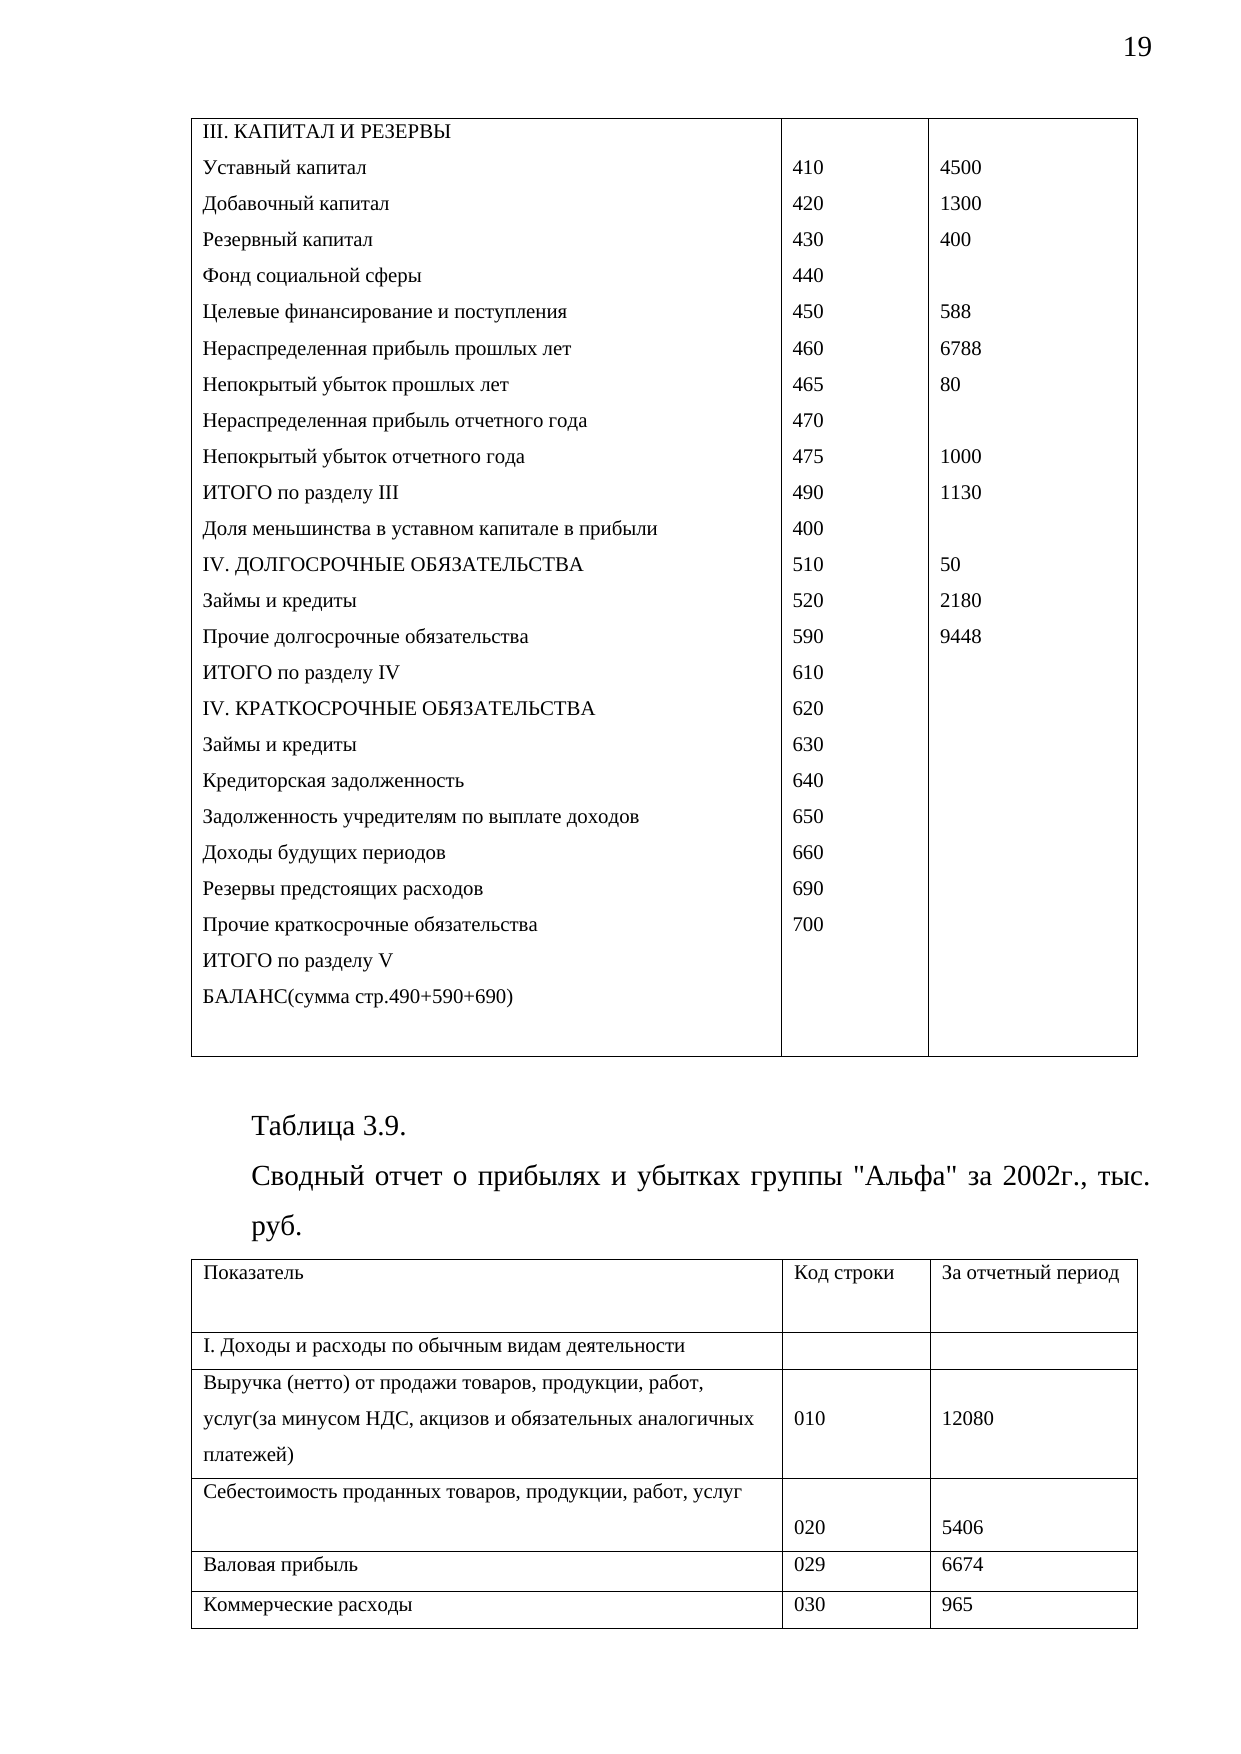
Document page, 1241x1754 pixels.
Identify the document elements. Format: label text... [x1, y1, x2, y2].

table_cell Коммерческие расходы [192, 1592, 782, 1628]
table_header Показатель [192, 1260, 782, 1332]
text Сводный отчет о прибылях и убытках группы "Альфа" за 2002г., тыс. руб. [251, 1158, 1152, 1242]
table_cell III. КАПИТАЛ И РЕЗЕРВЫ Уставный капитал Добавочный капитал Резервный капитал Фонд социальной сферы Целевые финансирование и поступления Нераспределенная прибыль прошлых лет Непокрытый убыток прошлых лет Нераспределенная прибыль отчетного года Непокрытый убыток отчетного года ИТОГО по разделу III Доля меньшинства в уставном капитале в прибыли IV. ДОЛГОСРОЧНЫЕ ОБЯЗАТЕЛЬСТВА Займы и кредиты Прочие долгосрочные обязательства ИТОГО по разделу IV IV. КРАТКОСРОЧНЫЕ ОБЯЗАТЕЛЬСТВА Займы и кредиты Кредиторская задолженность Задолженность учредителям по выплате доходов Доходы будущих периодов Резервы предстоящих расходов Прочие краткосрочные обязательства ИТОГО по разделу V БАЛАНС(сумма стр.490+590+690) [192, 119, 781, 1056]
table_cell 965 [931, 1592, 1137, 1628]
table_cell [783, 1333, 930, 1369]
table_cell 12080 [931, 1370, 1137, 1478]
table_header Код строки [783, 1260, 930, 1332]
table_header За отчетный период [931, 1260, 1137, 1332]
table_cell Выручка (нетто) от продажи товаров, продукции, работ, услуг(за минусом НДС, акцизов и обязательных аналогичных платежей) [192, 1370, 782, 1478]
table_cell Валовая прибыль [192, 1552, 782, 1591]
table_cell I. Доходы и расходы по обычным видам деятельности [192, 1333, 782, 1369]
table_cell Себестоимость проданных товаров, продукции, работ, услуг [192, 1479, 782, 1551]
table_cell 410 420 430 440 450 460 465 470 475 490 400 510 520 590 610 620 630 640 650 660 690 700 [782, 119, 928, 1056]
table_cell 4500 1300 400 588 6788 80 1000 1130 50 2180 9448 [929, 119, 1137, 1056]
table_cell 030 [783, 1592, 930, 1628]
table_cell 020 [783, 1479, 930, 1551]
table_cell [931, 1333, 1137, 1369]
table_cell 010 [783, 1370, 930, 1478]
table_cell 029 [783, 1552, 930, 1591]
table_cell 6674 [931, 1552, 1137, 1591]
table_cell 5406 [931, 1479, 1137, 1551]
text Таблица 3.9. [177, 1108, 1152, 1141]
